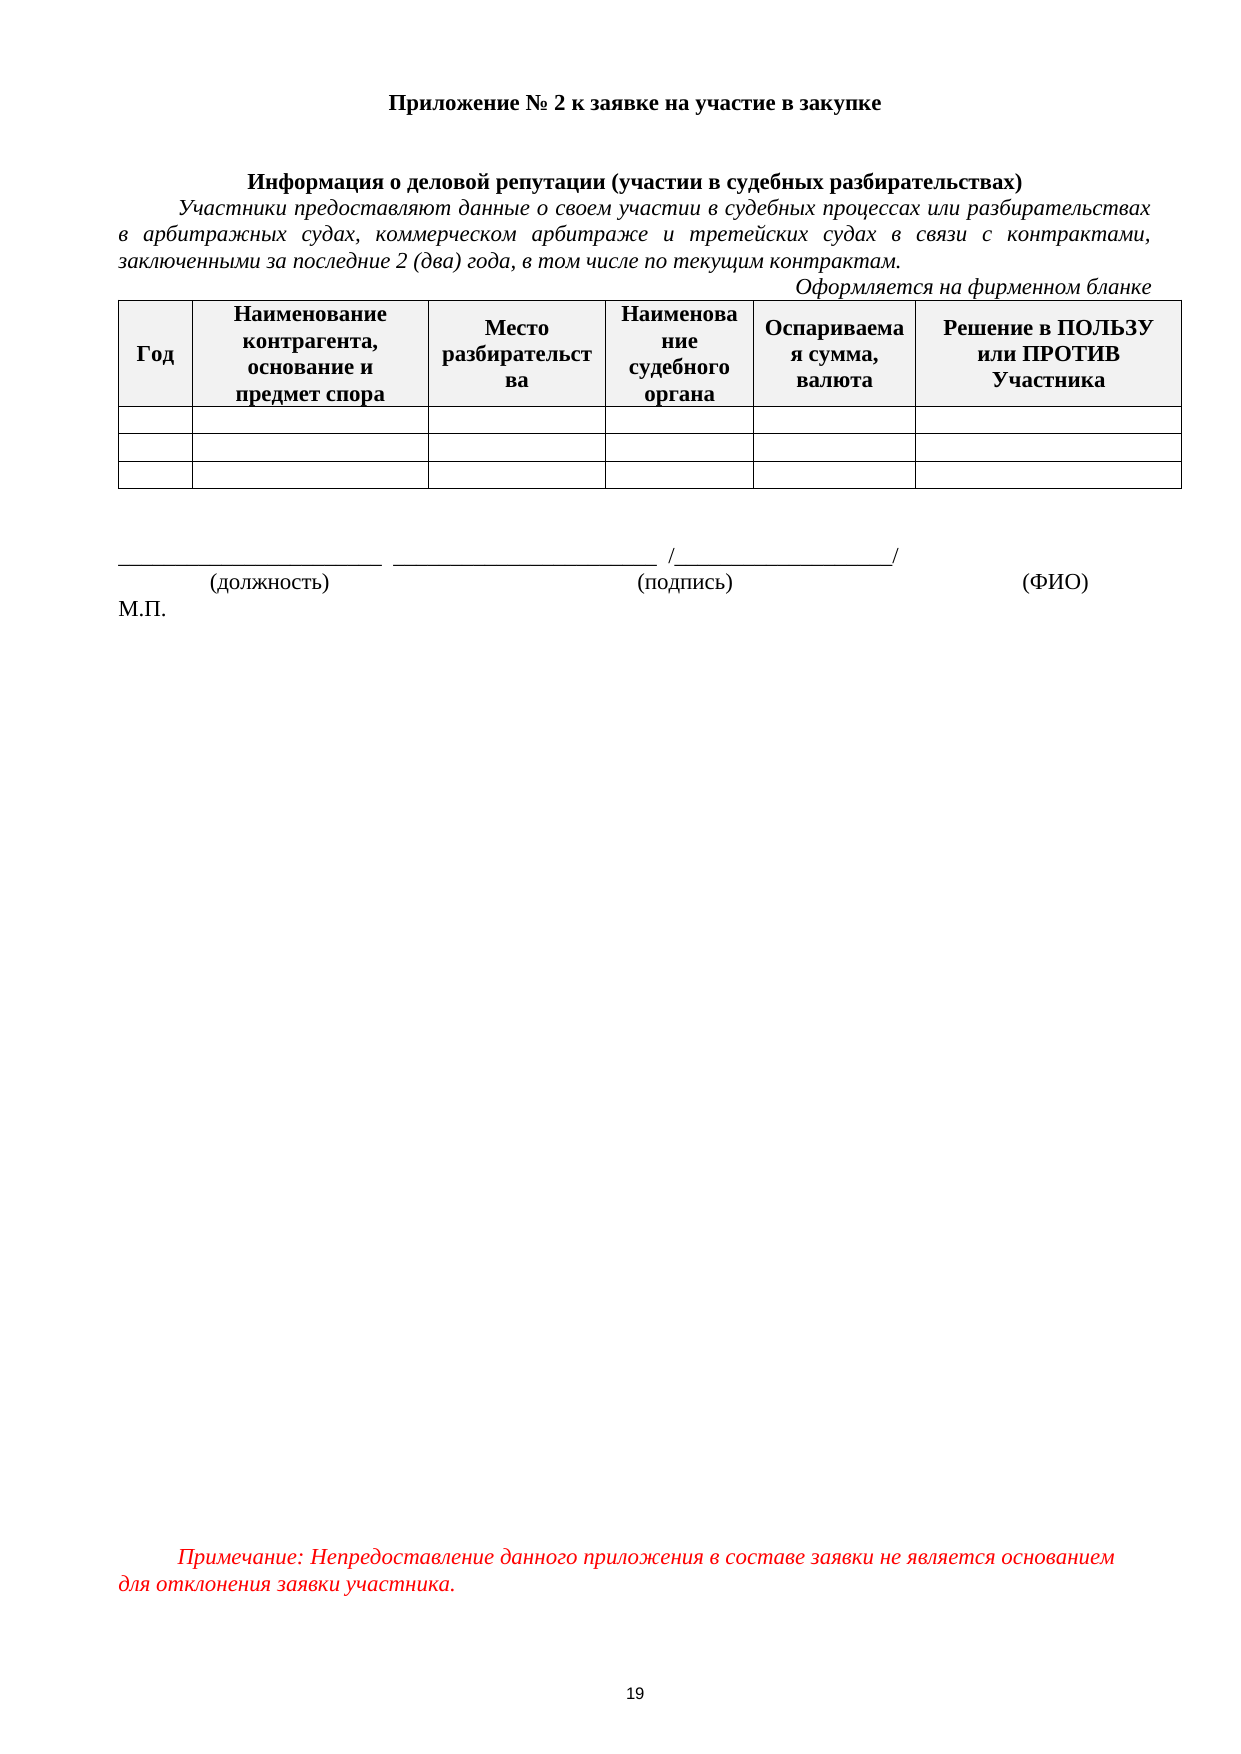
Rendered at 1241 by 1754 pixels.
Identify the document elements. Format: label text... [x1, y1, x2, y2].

text М.П. [118, 594, 1152, 621]
text Оформляется на фирменном бланке [118, 273, 1152, 299]
table_cell [429, 434, 605, 461]
table_header Оспариваемая сумма, валюта [754, 301, 915, 406]
text Участники предоставляют данные о своем участии в судебных процессах или разбирательствах в арбитражных судах, коммерческом арбитраже и третейских судах в связи с контрактами, заключенными за последние 2 (два) года, в том числе по текущим контрактам. [118, 194, 1152, 273]
table_cell [916, 434, 1181, 461]
text (должность) (подпись) (ФИО) [118, 568, 1152, 594]
table_cell [754, 434, 915, 461]
table_cell [193, 462, 428, 488]
table_cell [916, 407, 1181, 433]
text Информация о деловой репутации (участии в судебных разбирательствах) [118, 168, 1152, 194]
table_header Решение в ПОЛЬЗУ или ПРОТИВ Участника [916, 301, 1181, 406]
table_cell [119, 434, 192, 461]
table_header Место разбирательства [429, 301, 605, 406]
table_cell [606, 407, 753, 433]
text Приложение № 2 к заявке на участие в закупке [118, 89, 1152, 115]
table_header Наименование судебного органа [606, 301, 753, 406]
table_cell [429, 407, 605, 433]
table_cell [754, 407, 915, 433]
table_header Год [119, 301, 192, 406]
table_header Наименование контрагента, основание и предмет спора [193, 301, 428, 406]
table_cell [429, 462, 605, 488]
text Примечание: Непредоставление данного приложения в составе заявки не является основанием для отклонения заявки участника. [118, 1543, 1152, 1596]
table_cell [606, 434, 753, 461]
table_cell [119, 462, 192, 488]
table_cell [606, 462, 753, 488]
table_cell [119, 407, 192, 433]
text _______________________ _______________________ /___________________/ [118, 542, 1152, 568]
table_cell [193, 434, 428, 461]
table_cell [916, 462, 1181, 488]
table_cell [193, 407, 428, 433]
table_cell [754, 462, 915, 488]
